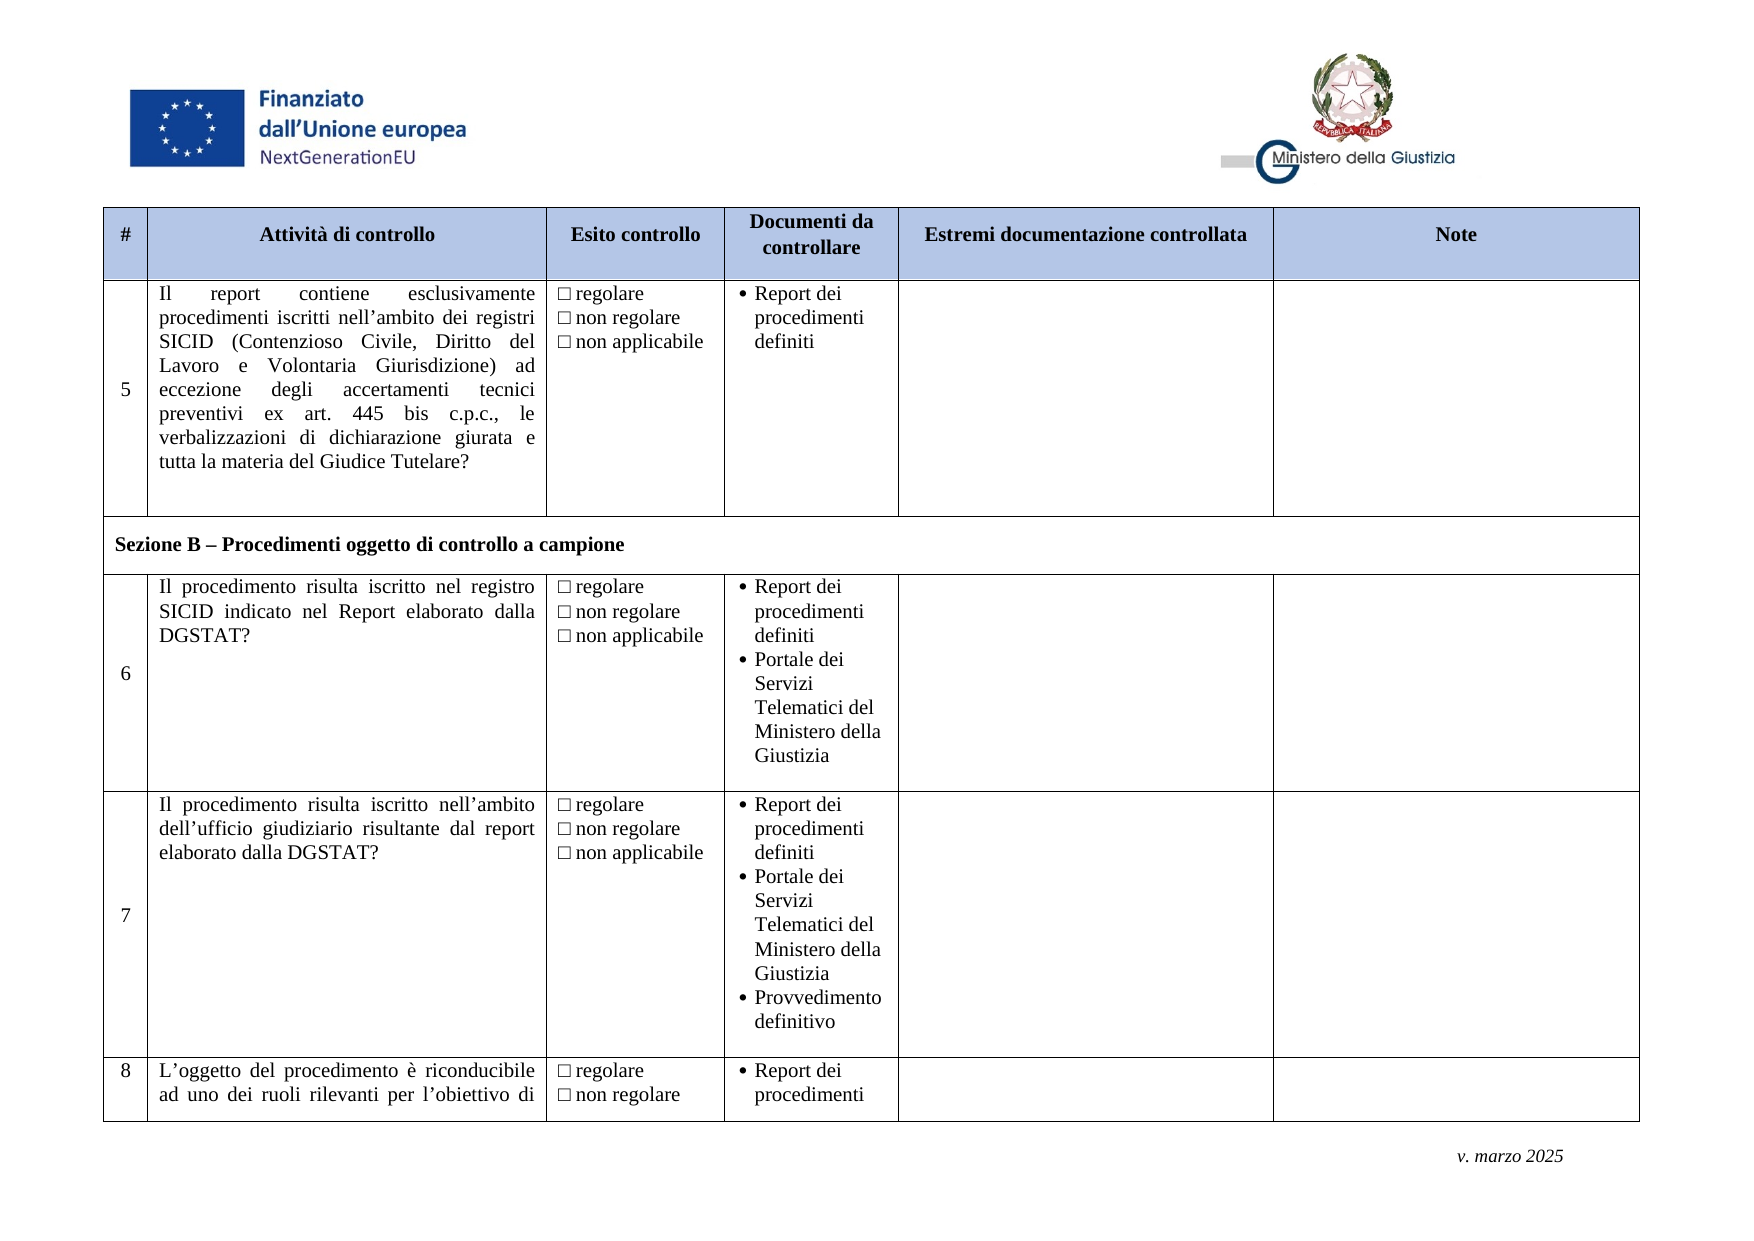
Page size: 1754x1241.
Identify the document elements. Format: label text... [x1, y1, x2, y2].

table_cell Il report contiene esclusivamente procedimenti iscritti nell’ambito dei registri SICID (Contenzioso Civile, Diritto del Lavoro e Volontaria Giurisdizione) ad eccezione degli accertamenti tecnici preventivi ex art. 445 bis c.p.c., le verbalizzazioni di dichiarazione giurata e tutta la materia del Giudice Tutelare? [148, 281, 546, 516]
table_cell [1274, 575, 1639, 791]
table_header Attività di controllo [148, 208, 546, 279]
picture [118, 80, 485, 177]
table_cell [899, 1058, 1273, 1121]
table_cell 5 [104, 281, 147, 516]
table_header Documenti da controllare [725, 208, 898, 279]
table_cell Il procedimento risulta iscritto nel registro SICID indicato nel Report elaborato dalla DGSTAT? [148, 575, 546, 791]
table_cell □ regolare □ non regolare □ non applicabile [547, 281, 724, 516]
table_header # [104, 208, 147, 279]
table_cell [899, 281, 1273, 516]
table_cell Report dei procedimenti definiti Portale dei Servizi Telematici del Ministero della Giustizia Provvedimento definitivo [725, 792, 898, 1057]
table_cell Report dei procedimenti definiti Portale dei Servizi Telematici del Ministero della Giustizia [725, 575, 898, 791]
table_cell 7 [104, 792, 147, 1057]
table_cell [899, 575, 1273, 791]
table_cell Report dei procedimenti definiti Portale dei Servizi Telematici del Ministero della Giustizia Provvedimento definitivo [725, 1058, 898, 1121]
table_header Note [1274, 208, 1639, 279]
table_cell Report dei procedimenti definiti [725, 281, 898, 516]
table_cell [1274, 792, 1639, 1057]
table_header Esito controllo [547, 208, 724, 279]
table_cell Sezione B – Procedimenti oggetto di controllo a campione [104, 517, 1639, 573]
table_cell □ regolare □ non regolare □ non applicabile [547, 792, 724, 1057]
picture [1158, 42, 1564, 207]
table_header Estremi documentazione controllata [899, 208, 1273, 279]
table_cell □ regolare □ non regolare □ non applicabile [547, 1058, 724, 1121]
table_cell 6 [104, 575, 147, 791]
table_cell [899, 792, 1273, 1057]
table_cell Il procedimento risulta iscritto nell’ambito dell’ufficio giudiziario risultante dal report elaborato dalla DGSTAT? [148, 792, 546, 1057]
table_cell [1274, 281, 1639, 516]
table_cell □ regolare □ non regolare □ non applicabile [547, 575, 724, 791]
table_cell 8 [104, 1058, 147, 1121]
table_cell [1274, 1058, 1639, 1121]
